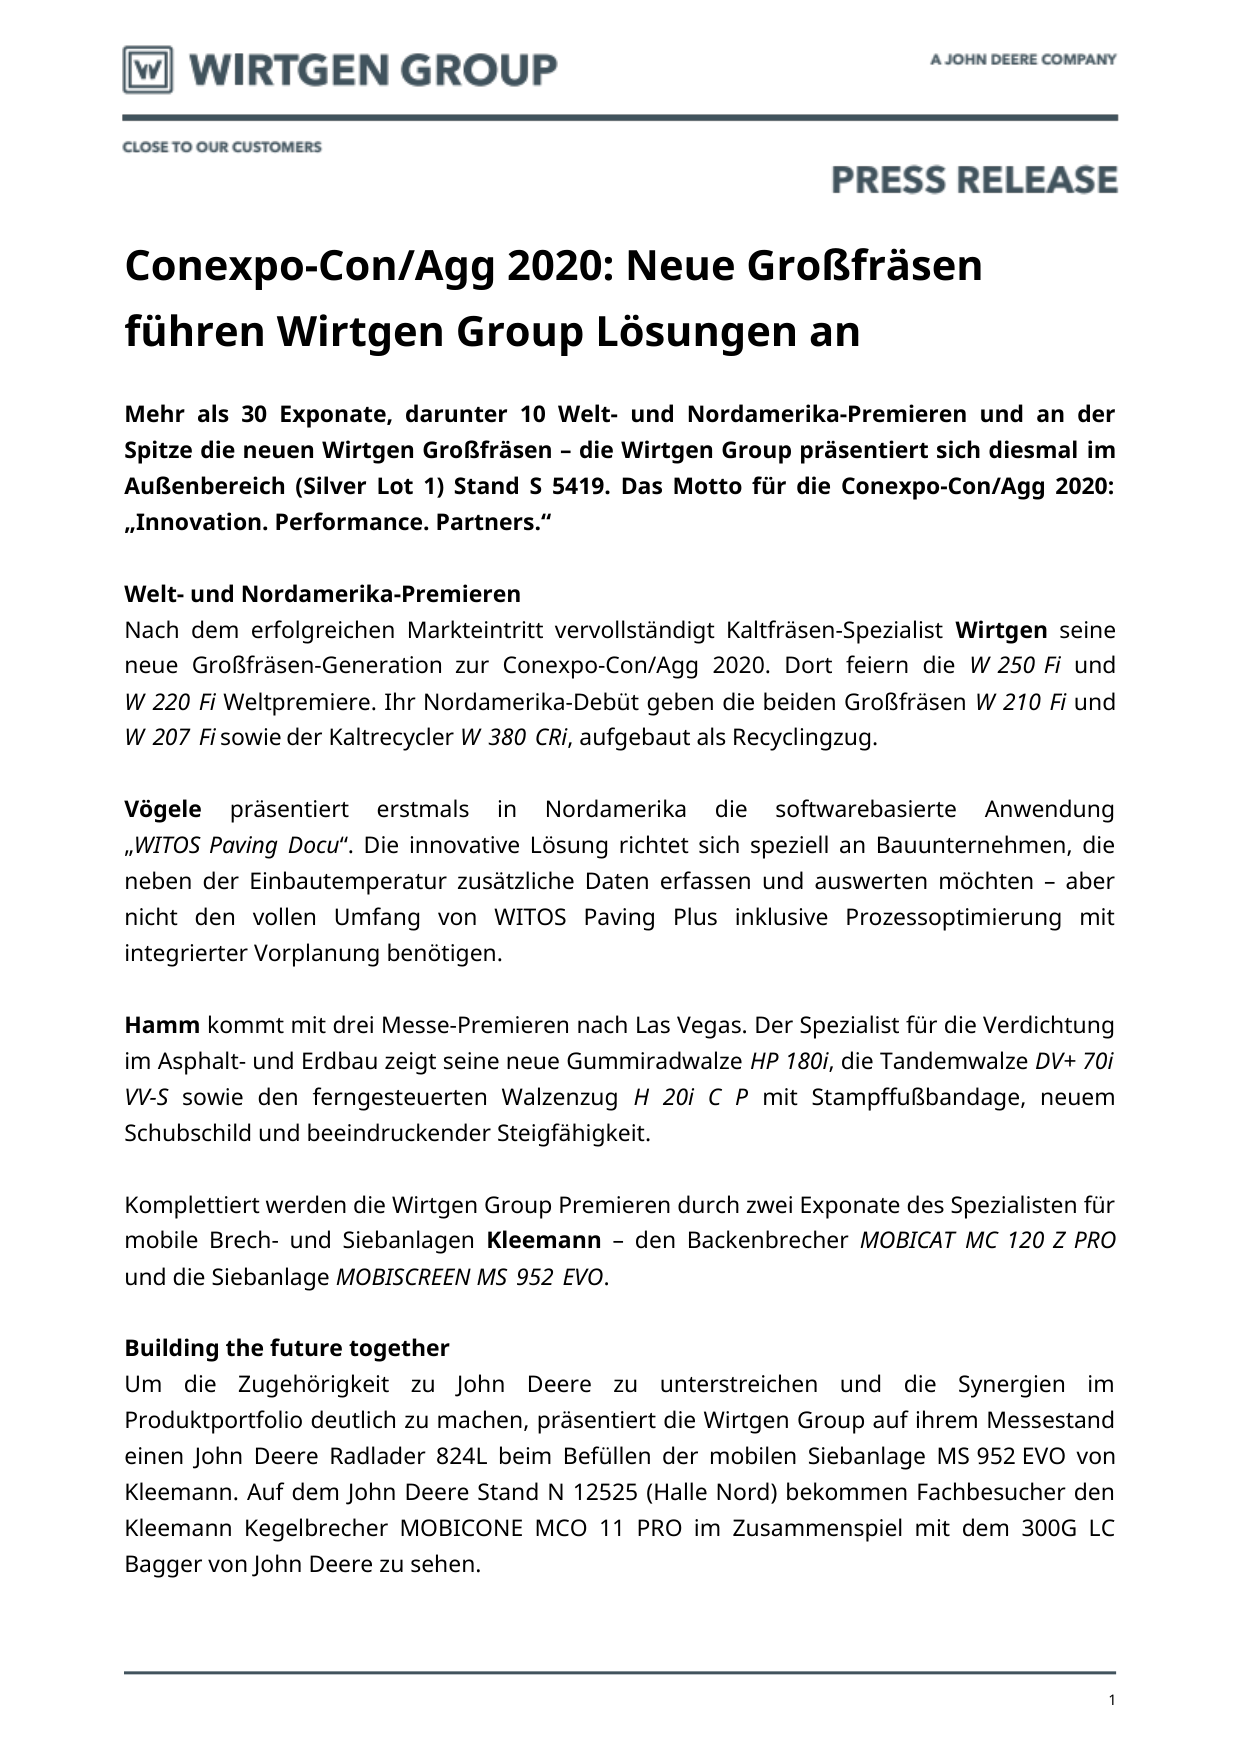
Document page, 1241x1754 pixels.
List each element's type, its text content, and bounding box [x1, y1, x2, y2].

text Vögele präsentiert erstmals in Nordamerika die softwarebasierte Anwendung „WITOS Paving Docu“. Die innovative Lösung richtet sich speziell an Bauunternehmen, die neben der Einbautemperatur zusätzliche Daten erfassen und auswerten möchten – aber nicht den vollen Umfang von WITOS Paving Plus inklusive Prozessoptimierung mit integrierter Vorplanung benötigen. [124, 793, 1116, 968]
text Nach dem erfolgreichen Markteintritt vervollständigt Kaltfräsen-Spezialist Wirtgen seine neue Großfräsen-Generation zur Conexpo-Con/Agg 2020. Dort feiern die W 250 Fi und W 220 Fi Weltpremiere. Ihr Nordamerika-Debüt geben die beiden Großfräsen W 210 Fi und W 207 Fi sowie der Kaltrecycler W 380 CRi, aufgebaut als Recyclingzug. [124, 613, 1116, 753]
text Conexpo-Con/Agg 2020: Neue Großfräsen führen Wirtgen Group Lösungen an [124, 236, 1116, 358]
text Hamm kommt mit drei Messe-Premieren nach Las Vegas. Der Spezialist für die Verdichtung im Asphalt- und Erdbau zeigt seine neue Gummiradwalze HP 180i, die Tandemwalze DV+ 70i VV-S sowie den ferngesteuerten Walzenzug H 20i C P mit Stampffußbandage, neuem Schubschild und beeindruckender Steigfähigkeit. [124, 1009, 1116, 1148]
text Mehr als 30 Exponate, darunter 10 Welt- und Nordamerika-Premieren und an der Spitze die neuen Wirtgen Großfräsen – die Wirtgen Group präsentiert sich diesmal im Außenbereich (Silver Lot 1) Stand S 5419. Das Motto für die Conexpo-Con/Agg 2020: „Innovation. Performance. Partners.“ [124, 398, 1116, 537]
text Um die Zugehörigkeit zu John Deere zu unterstreichen und die Synergien im Produktportfolio deutlich zu machen, präsentiert die Wirtgen Group auf ihrem Messestand einen John Deere Radlader 824L beim Befüllen der mobilen Siebanlage MS 952 EVO von Kleemann. Auf dem John Deere Stand N 12525 (Halle Nord) bekommen Fachbesucher den Kleemann Kegelbrecher MOBICONE MCO 11 PRO im Zusammenspiel mit dem 300G LC Bagger von John Deere zu sehen. [124, 1368, 1116, 1579]
text Building the future together [124, 1332, 1116, 1363]
text Komplettiert werden die Wirtgen Group Premieren durch zwei Exponate des Spezialisten für mobile Brech- und Siebanlagen Kleemann – den Backenbrecher MOBICAT MC 120 Z PRO und die Siebanlage MOBISCREEN MS 952 EVO. [124, 1188, 1116, 1292]
text Welt- und Nordamerika-Premieren [124, 578, 1116, 609]
